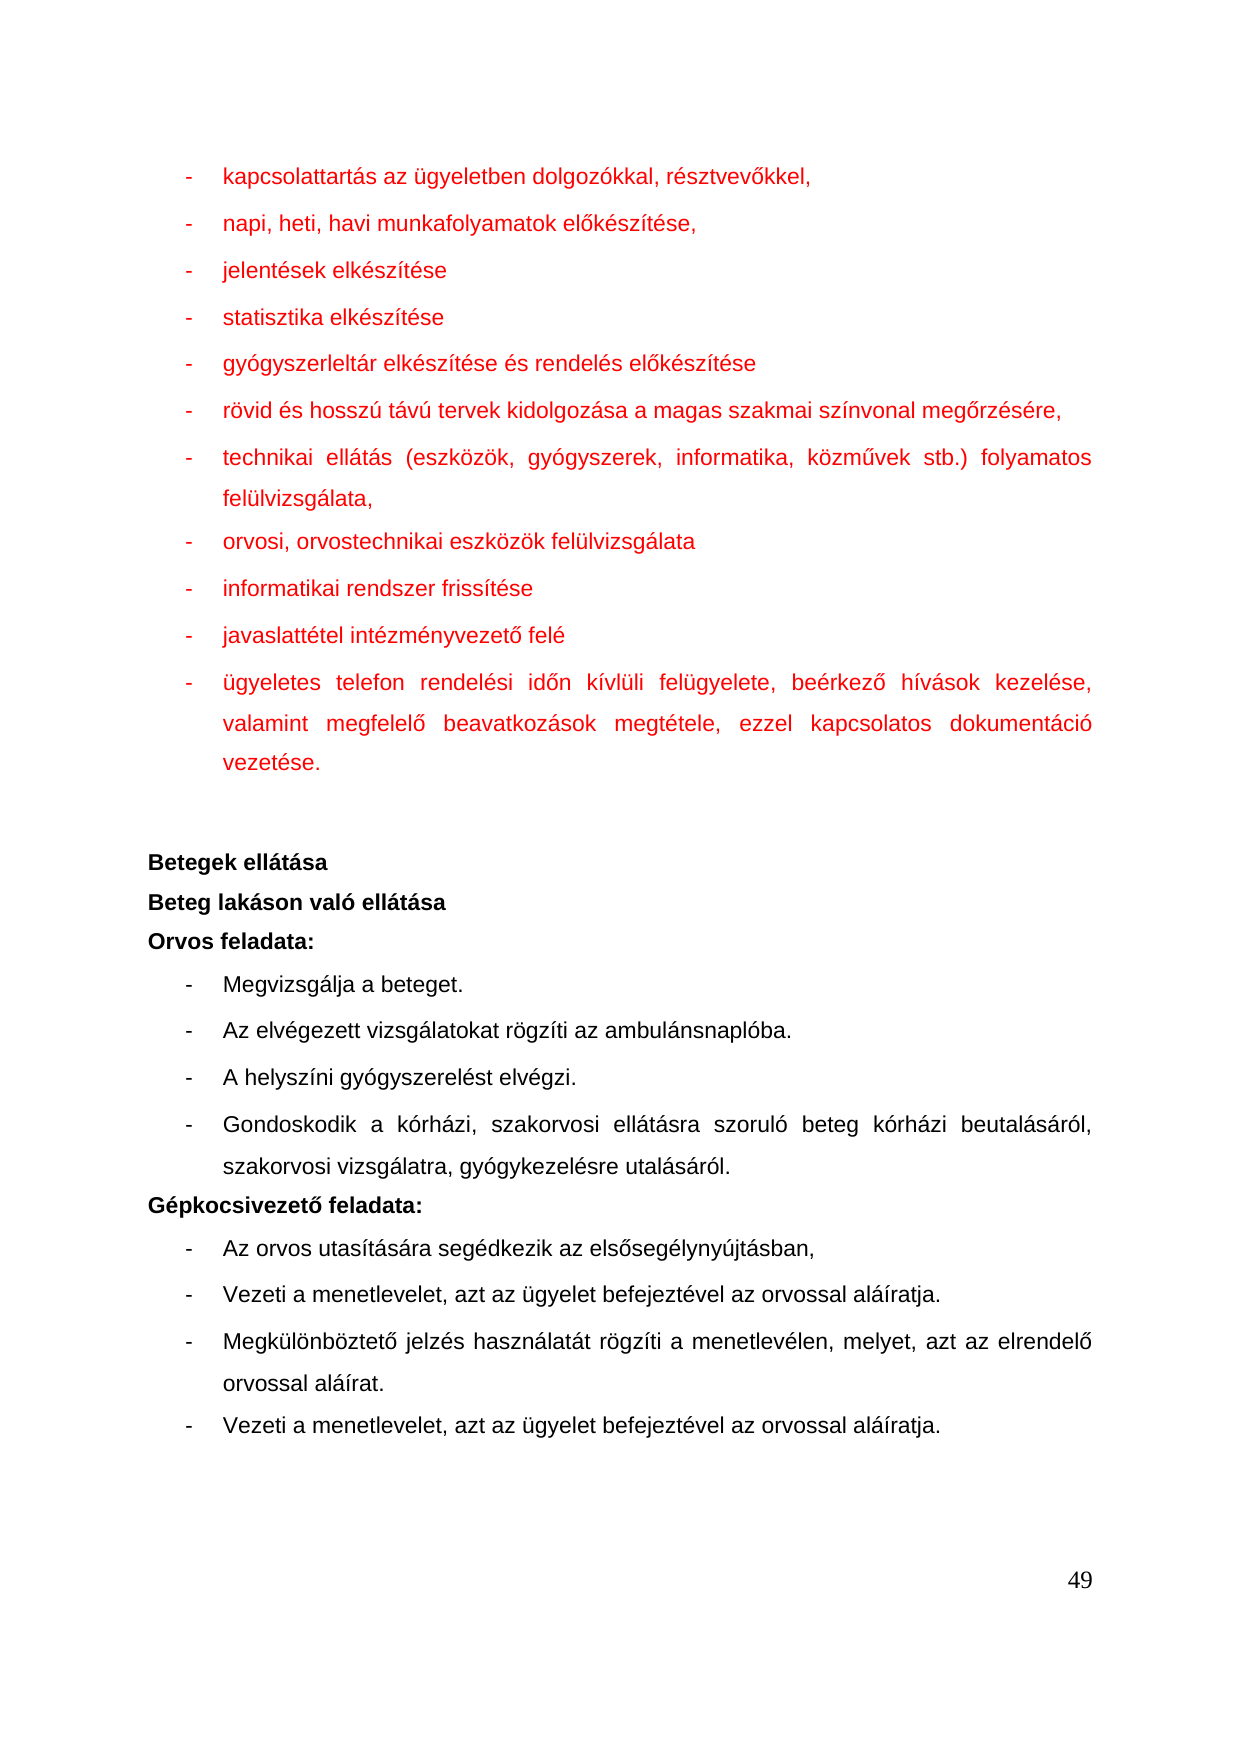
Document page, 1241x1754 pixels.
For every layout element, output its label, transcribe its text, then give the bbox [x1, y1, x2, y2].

text Gépkocsivezető feladata: [148, 1192, 1093, 1218]
list orvosi, orvostechnikai eszközök felülvizsgálata [185, 525, 1093, 556]
list kapcsolattartás az ügyeletben dolgozókkal, résztvevőkkel, [185, 160, 1093, 191]
list rövid és hosszú távú tervek kidolgozása a magas szakmai színvonal megőrzésére, [185, 394, 1093, 425]
list Vezeti a menetlevelet, azt az ügyelet befejeztével az orvossal aláíratja. [185, 1278, 1093, 1310]
text Betegek ellátása [148, 849, 1093, 876]
list gyógyszerleltár elkészítése és rendelés előkészítése [185, 347, 1093, 378]
text Orvos feladata: [148, 928, 1093, 954]
list informatikai rendszer frissítése [185, 572, 1093, 603]
list Megvizsgálja a beteget. [185, 968, 1093, 999]
list napi, heti, havi munkafolyamatok előkészítése, [185, 207, 1093, 238]
list technikai ellátás (eszközök, gyógyszerek, informatika, közművek stb.) folyamatos felülvizsgálata, [185, 441, 1093, 512]
text Beteg lakáson való ellátása [148, 889, 1093, 915]
list statisztika elkészítése [185, 300, 1093, 332]
list jelentések elkészítése [185, 253, 1093, 285]
list ügyeletes telefon rendelési időn kívlüli felügyelete, beérkező hívások kezelése, valamint megfelelő beavatkozások megtétele, ezzel kapcsolatos dokumentáció vezetése. [185, 666, 1093, 776]
list Megkülönböztető jelzés használatát rögzíti a menetlevélen, melyet, azt az elrendelő orvossal aláírat. [185, 1325, 1093, 1396]
list Az orvos utasítására segédkezik az elsősegélynyújtásban, [185, 1232, 1093, 1263]
list Gondoskodik a kórházi, szakorvosi ellátásra szoruló beteg kórházi beutalásáról, szakorvosi vizsgálatra, gyógykezelésre utalásáról. [185, 1108, 1093, 1179]
list Vezeti a menetlevelet, azt az ügyelet befejeztével az orvossal aláíratja. [185, 1409, 1093, 1440]
list Az elvégezett vizsgálatokat rögzíti az ambulánsnaplóba. [185, 1014, 1093, 1046]
list javaslattétel intézményvezető felé [185, 619, 1093, 650]
list A helyszíni gyógyszerelést elvégzi. [185, 1061, 1093, 1093]
